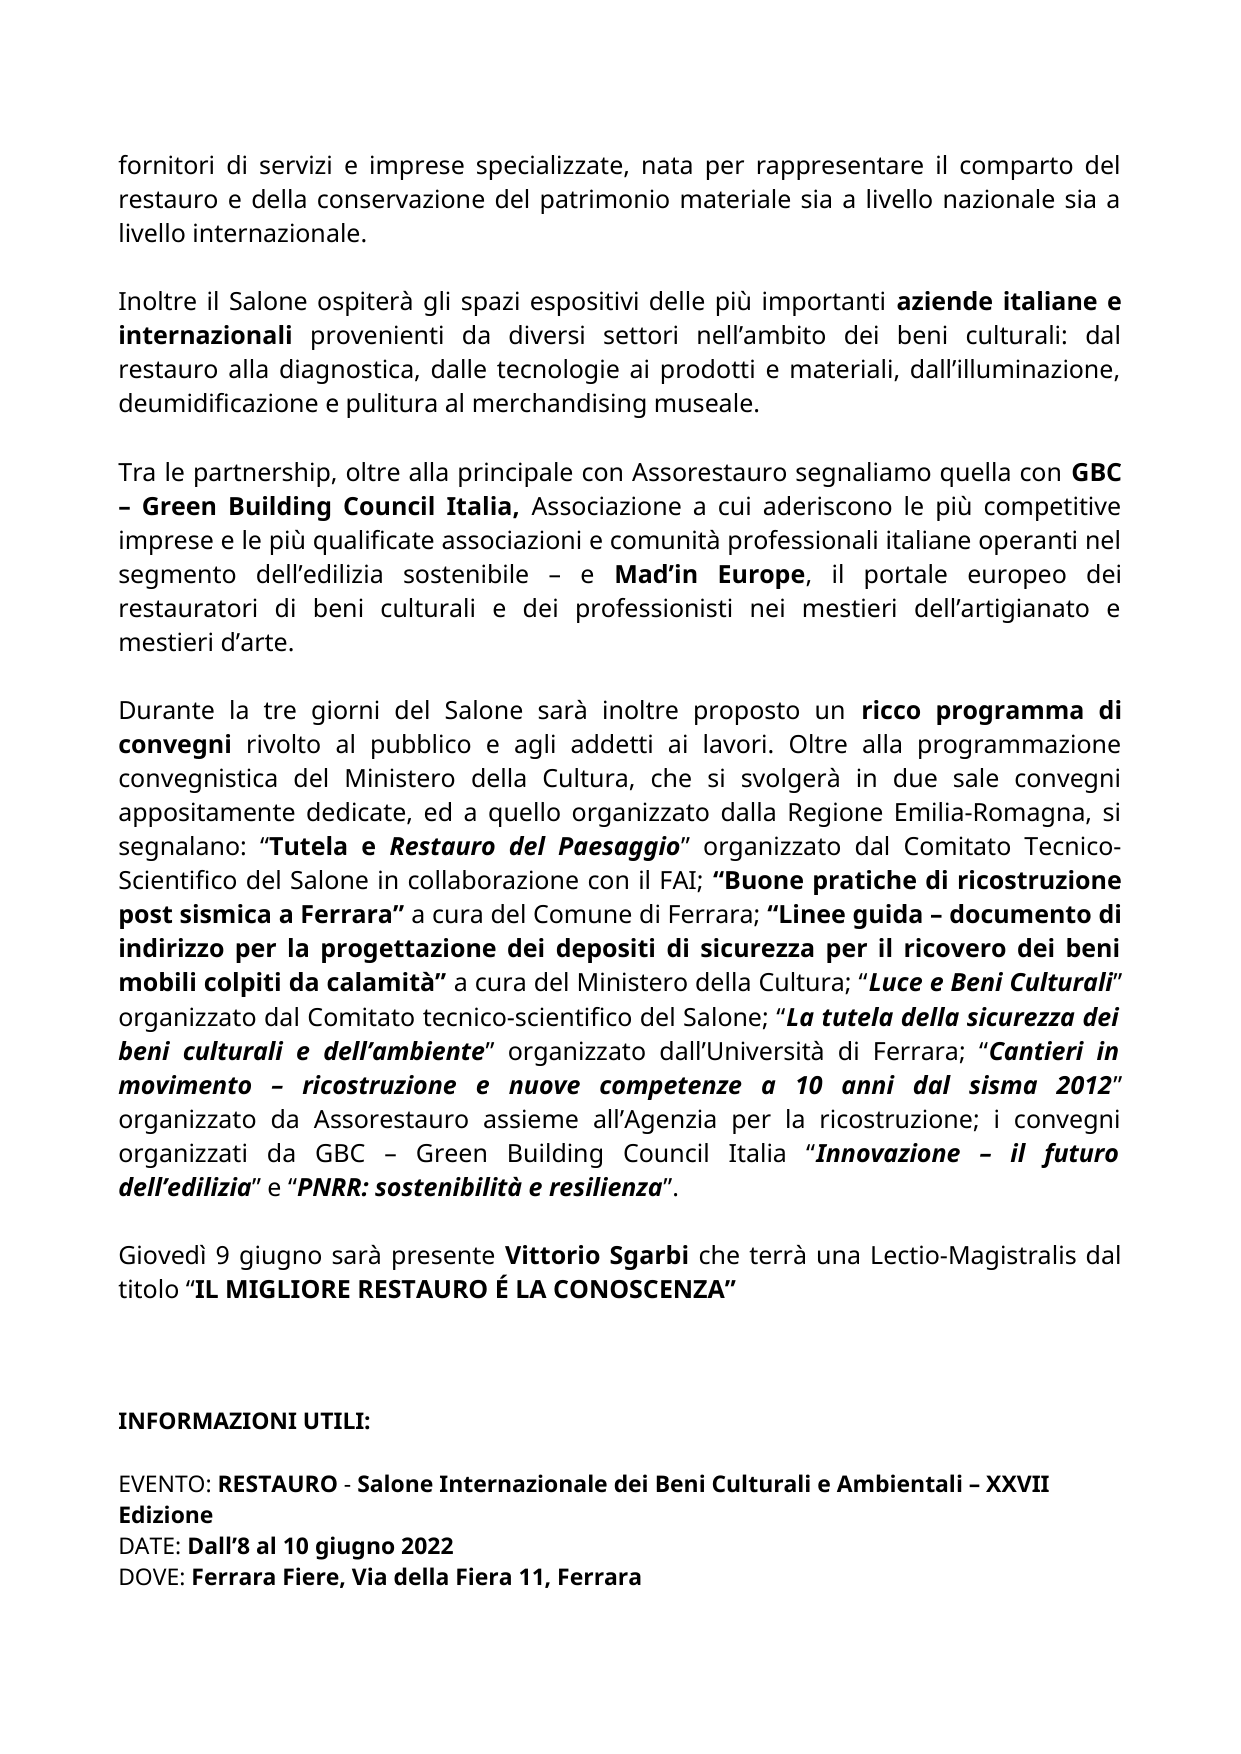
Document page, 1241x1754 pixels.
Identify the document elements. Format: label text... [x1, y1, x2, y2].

text DATE: Dall’8 al 10 giugno 2022 [118, 1530, 1122, 1561]
text Durante la tre giorni del Salone sarà inoltre proposto un ricco programma di convegni rivolto al pubblico e agli addetti ai lavori. Oltre alla programmazione convegnistica del Ministero della Cultura, che si svolgerà in due sale convegni appositamente dedicate, ed a quello organizzato dalla Regione Emilia-Romagna, si segnalano: “Tutela e Restauro del Paesaggio” organizzato dal Comitato Tecnico-Scientifico del Salone in collaborazione con il FAI; “Buone pratiche di ricostruzione post sismica a Ferrara” a cura del Comune di Ferrara; “Linee guida – documento di indirizzo per la progettazione dei depositi di sicurezza per il ricovero dei beni mobili colpiti da calamità” a cura del Ministero della Cultura; “Luce e Beni Culturali” organizzato dal Comitato tecnico-scientifico del Salone; “La tutela della sicurezza dei beni culturali e dell’ambiente” organizzato dall’Università di Ferrara; “Cantieri in movimento – ricostruzione e nuove competenze a 10 anni dal sisma 2012” organizzato da Assorestauro assieme all’Agenzia per la ricostruzione; i convegni organizzati da GBC – Green Building Council Italia “Innovazione – il futuro dell’edilizia” e “PNRR: sostenibilità e resilienza”. [118, 693, 1122, 1203]
text Giovedì 9 giugno sarà presente Vittorio Sgarbi che terrà una Lectio-Magistralis dal titolo “IL MIGLIORE RESTAURO É LA CONOSCENZA” [118, 1238, 1122, 1306]
text DOVE: Ferrara Fiere, Via della Fiera 11, Ferrara [118, 1561, 1122, 1593]
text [118, 148, 1122, 250]
text Tra le partnership, oltre alla principale con Assorestauro segnaliamo quella con GBC – Green Building Council Italia, Associazione a cui aderiscono le più competitive imprese e le più qualificate associazioni e comunità professionali italiane operanti nel segmento dell’edilizia sostenibile – e Mad’in Europe, il portale europeo dei restauratori di beni culturali e dei professionisti nei mestieri dell’artigianato e mestieri d’arte. [118, 454, 1122, 658]
text Inoltre il Salone ospiterà gli spazi espositivi delle più importanti aziende italiane e internazionali provenienti da diversi settori nell’ambito dei beni culturali: dal restauro alla diagnostica, dalle tecnologie ai prodotti e materiali, dall’illuminazione, deumidificazione e pulitura al merchandising museale. [118, 284, 1122, 420]
text INFORMAZIONI UTILI: [118, 1405, 1122, 1436]
text EVENTO: RESTAURO - Salone Internazionale dei Beni Culturali e Ambientali – XXVII Edizione [118, 1468, 1122, 1530]
